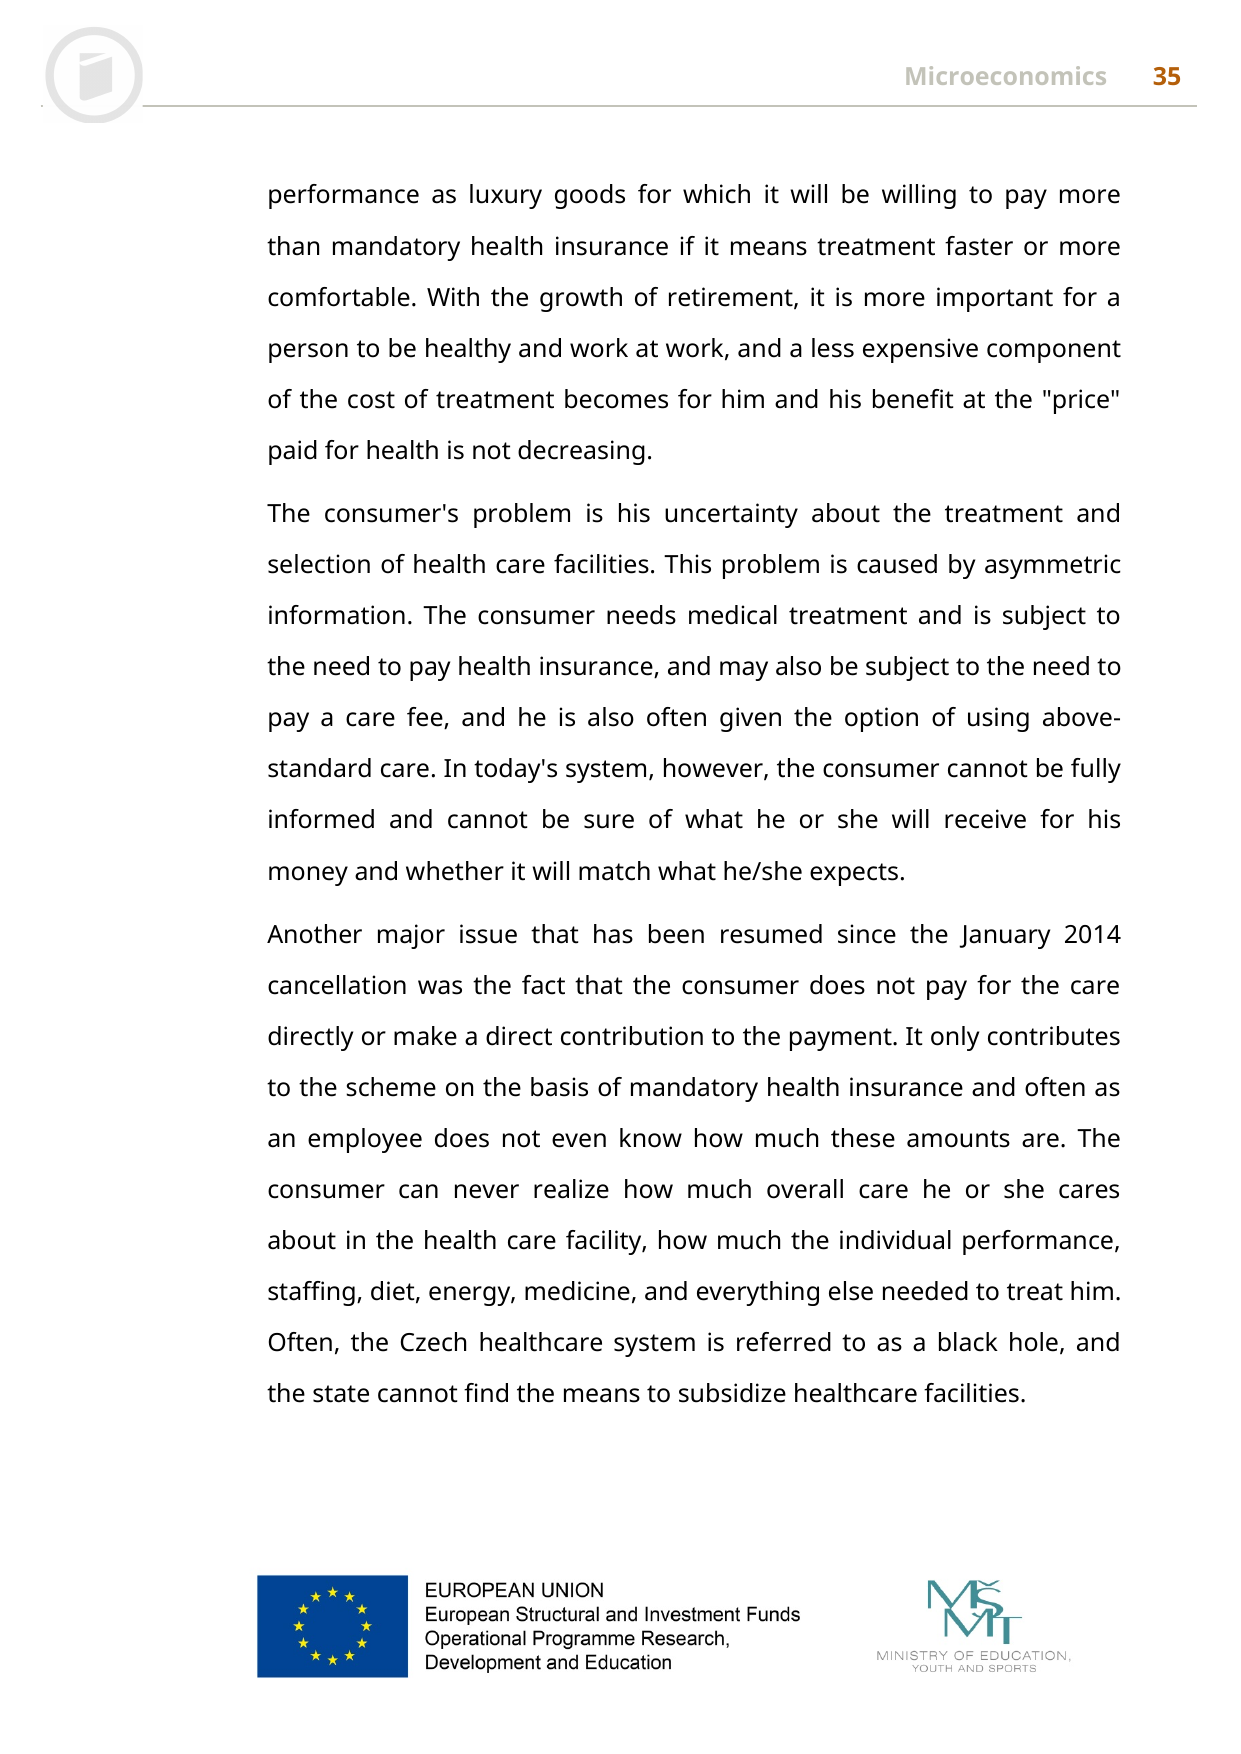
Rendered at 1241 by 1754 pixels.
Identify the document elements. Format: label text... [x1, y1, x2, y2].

text Another major issue that has been resumed since the January 2014 cancellation was the fact that the consumer does not pay for the care directly or make a direct contribution to the payment. It only contributes to the scheme on the basis of mandatory health insurance and often as an employee does not even know how much these amounts are. The consumer can never realize how much overall care he or she cares about in the health care facility, how much the individual performance, staffing, diet, energy, medicine, and everything else needed to treat him. Often, the Czech healthcare system is referred to as a black hole, and the state cannot find the means to subsidize healthcare facilities. [267, 917, 1122, 1410]
text The consumer's problem is his uncertainty about the treatment and selection of health care facilities. This problem is caused by asymmetric information. The consumer needs medical treatment and is subject to the need to pay health insurance, and may also be subject to the need to pay a care fee, and he is also often given the option of using above-standard care. In today's system, however, the consumer cannot be fully informed and cannot be sure of what he or she will receive for his money and whether it will match what he/she expects. [267, 496, 1122, 887]
picture [206, 1524, 1121, 1728]
